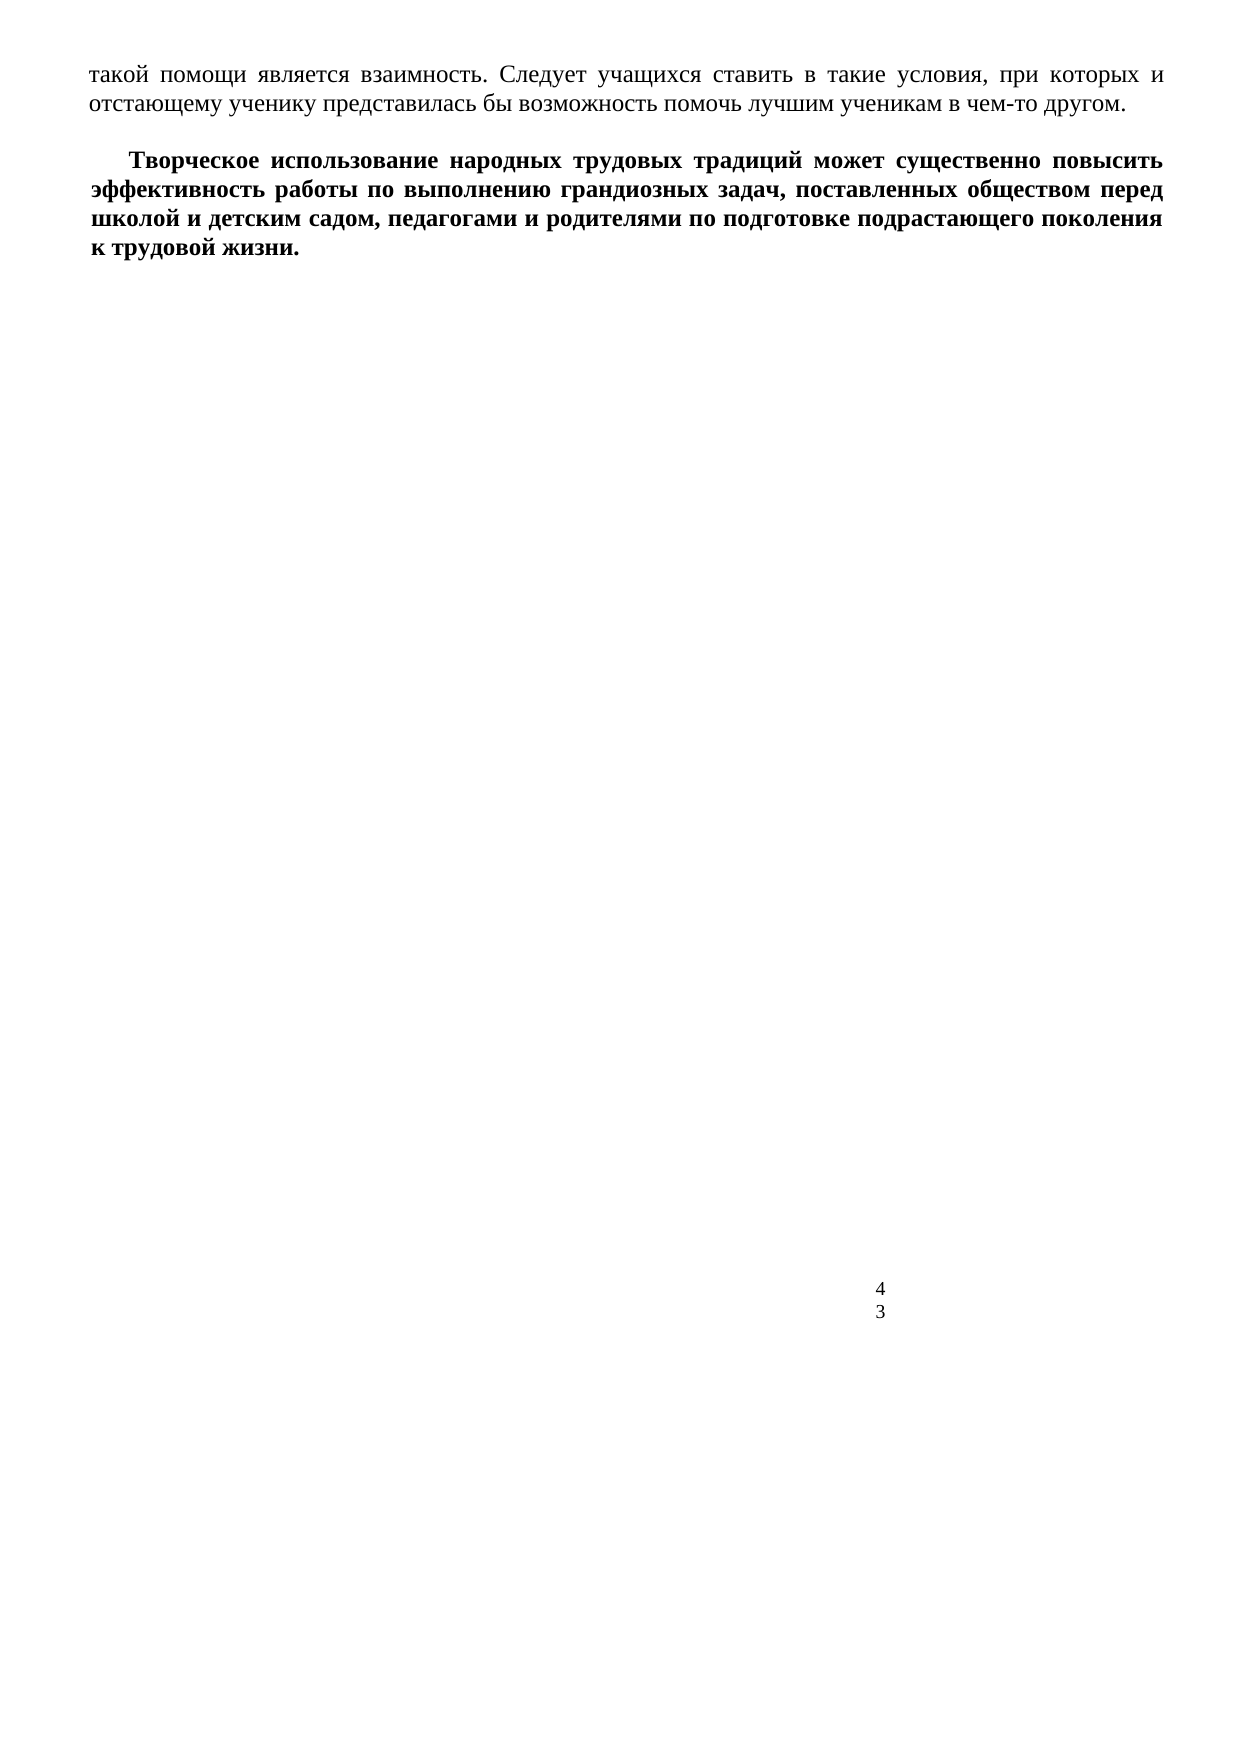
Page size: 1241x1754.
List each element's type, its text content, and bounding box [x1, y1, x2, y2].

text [89, 59, 1166, 117]
text Творческое использование народных трудовых традиций может существенно повысить эффективность работы по выполнению грандиозных задач, поставленных обществом перед школой и детским садом, педагогами и родителями по подготовке подрастающего поколения к трудовой жизни. [91, 145, 1164, 260]
